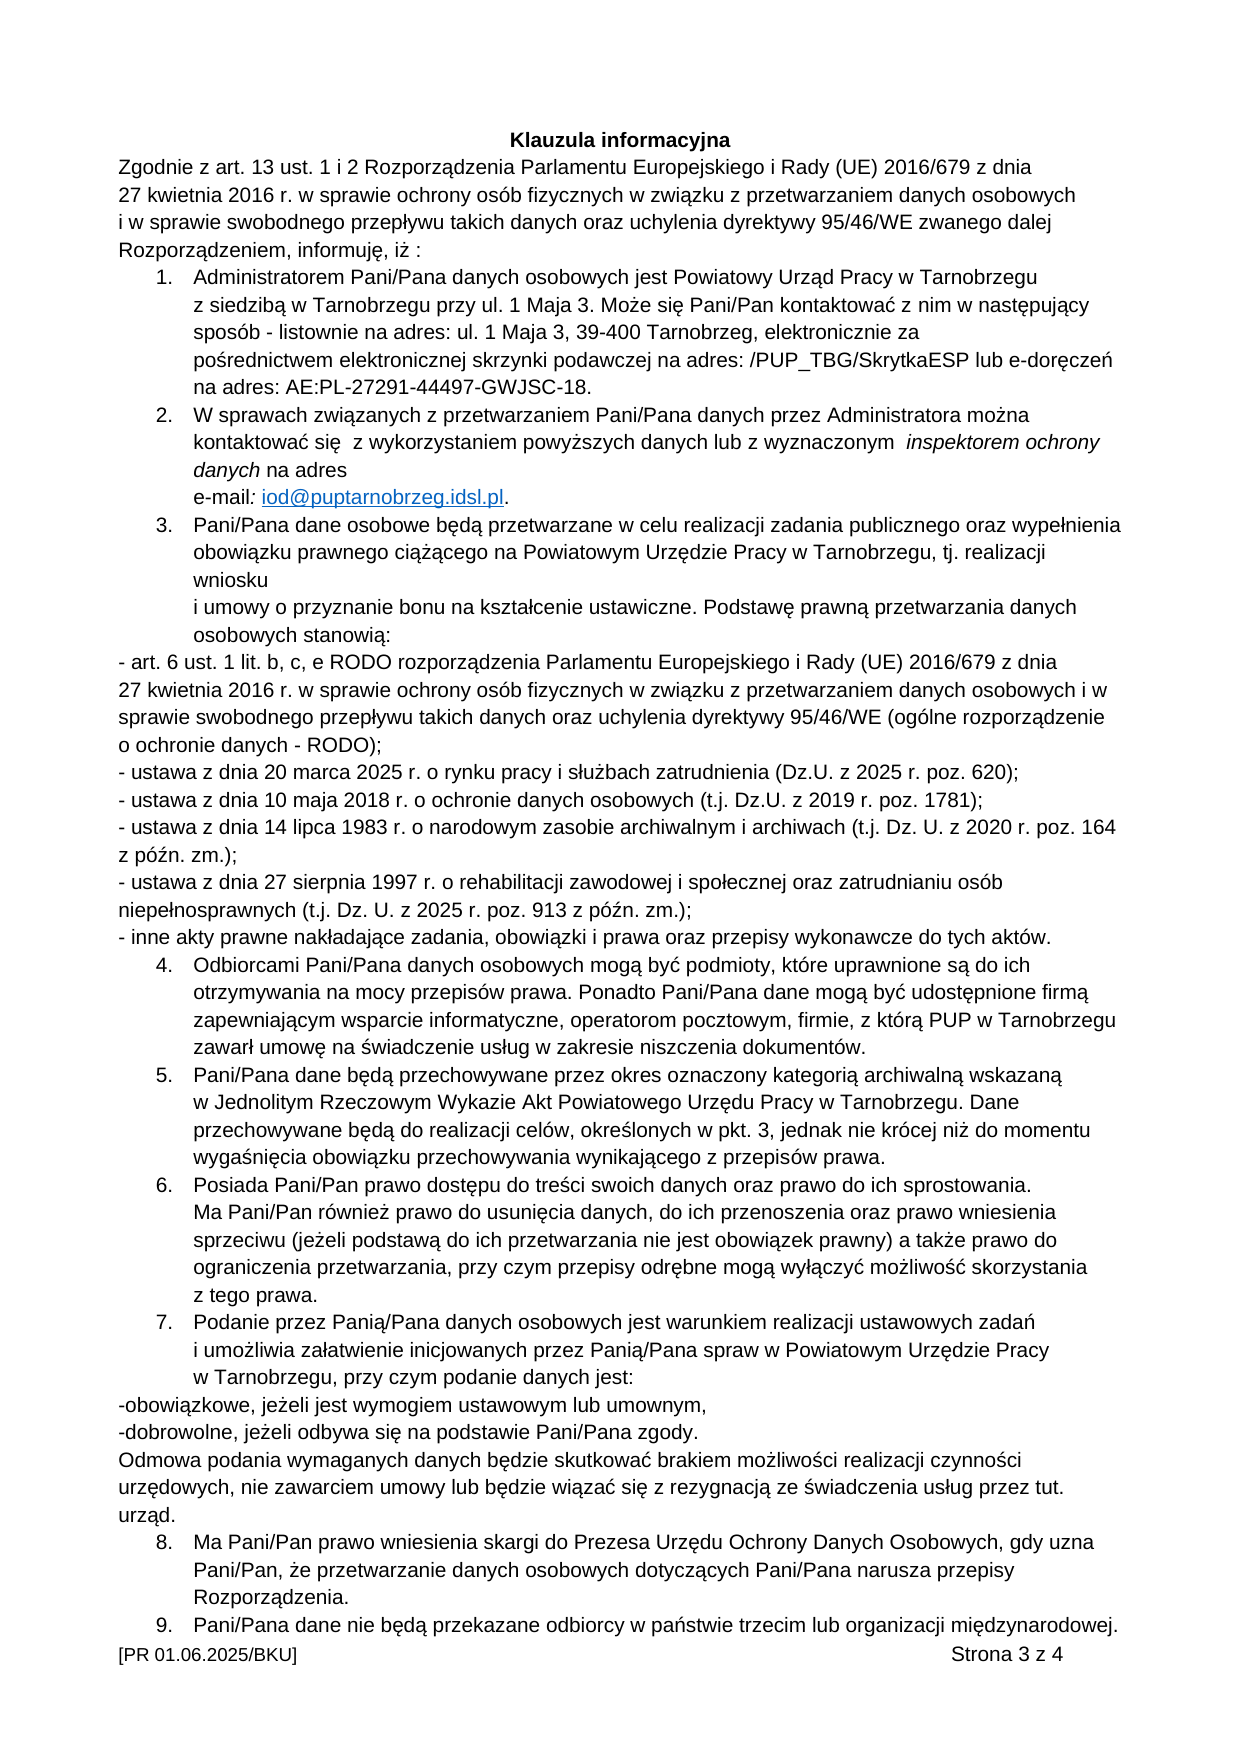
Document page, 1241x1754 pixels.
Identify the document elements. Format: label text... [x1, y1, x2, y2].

text - ustawa z dnia 14 lipca 1983 r. o narodowym zasobie archiwalnym i archiwach (t.j. Dz. U. z 2020 r. poz. 164 z późn. zm.); [118, 815, 1122, 866]
text - art. 6 ust. 1 lit. b, c, e RODO rozporządzenia Parlamentu Europejskiego i Rady (UE) 2016/679 z dnia 27 kwietnia 2016 r. w sprawie ochrony osób fizycznych w związku z przetwarzaniem danych osobowych i w sprawie swobodnego przepływu takich danych oraz uchylenia dyrektywy 95/46/WE (ogólne rozporządzenie o ochronie danych - RODO); [118, 650, 1122, 756]
list Pani/Pana dane będą przechowywane przez okres oznaczony kategorią archiwalną wskazaną w Jednolitym Rzeczowym Wykazie Akt Powiatowego Urzędu Pracy w Tarnobrzegu. Dane przechowywane będą do realizacji celów, określonych w pkt. 3, jednak nie krócej niż do momentu wygaśnięcia obowiązku przechowywania wynikającego z przepisów prawa. [156, 1062, 1122, 1169]
text Zgodnie z art. 13 ust. 1 i 2 Rozporządzenia Parlamentu Europejskiego i Rady (UE) 2016/679 z dnia 27 kwietnia 2016 r. w sprawie ochrony osób fizycznych w związku z przetwarzaniem danych osobowych i w sprawie swobodnego przepływu takich danych oraz uchylenia dyrektywy 95/46/WE zwanego dalej Rozporządzeniem, informuję, iż : [118, 155, 1122, 261]
text - ustawa z dnia 20 marca 2025 r. o rynku pracy i służbach zatrudnienia (Dz.U. z 2025 r. poz. 620); [118, 760, 1122, 784]
list Pani/Pana dane osobowe będą przetwarzane w celu realizacji zadania publicznego oraz wypełnienia obowiązku prawnego ciążącego na Powiatowym Urzędzie Pracy w Tarnobrzegu, tj. realizacji wniosku i umowy o przyznanie bonu na kształcenie ustawiczne. Podstawę prawną przetwarzania danych osobowych stanowią: [156, 512, 1122, 646]
list Odbiorcami Pani/Pana danych osobowych mogą być podmioty, które uprawnione są do ich otrzymywania na mocy przepisów prawa. Ponadto Pani/Pana dane mogą być udostępnione firmą zapewniającym wsparcie informatyczne, operatorom pocztowym, firmie, z którą PUP w Tarnobrzegu zawarł umowę na świadczenie usług w zakresie niszczenia dokumentów. [156, 952, 1122, 1059]
text Klauzula informacyjna [118, 127, 1122, 151]
text - ustawa z dnia 10 maja 2018 r. o ochronie danych osobowych (t.j. Dz.U. z 2019 r. poz. 1781); [118, 787, 1122, 811]
text -dobrowolne, jeżeli odbywa się na podstawie Pani/Pana zgody. [118, 1420, 1122, 1444]
text -obowiązkowe, jeżeli jest wymogiem ustawowym lub umownym, [118, 1392, 1122, 1416]
list W sprawach związanych z przetwarzaniem Pani/Pana danych przez Administratora można kontaktować się z wykorzystaniem powyższych danych lub z wyznaczonym inspektorem ochrony danych na adres e-mail: iod@puptarnobrzeg.idsl.pl. [156, 402, 1122, 509]
list Administratorem Pani/Pana danych osobowych jest Powiatowy Urząd Pracy w Tarnobrzegu z siedzibą w Tarnobrzegu przy ul. 1 Maja 3. Może się Pani/Pan kontaktować z nim w następujący sposób - listownie na adres: ul. 1 Maja 3, 39-400 Tarnobrzeg, elektronicznie za pośrednictwem elektronicznej skrzynki podawczej na adres: /PUP_TBG/SkrytkaESP lub e-doręczeń na adres: AE:PL-27291-44497-GWJSC-18. [156, 265, 1122, 399]
list Podanie przez Panią/Pana danych osobowych jest warunkiem realizacji ustawowych zadań i umożliwia załatwienie inicjowanych przez Panią/Pana spraw w Powiatowym Urzędzie Pracy w Tarnobrzegu, przy czym podanie danych jest: [156, 1310, 1122, 1389]
list Posiada Pani/Pan prawo dostępu do treści swoich danych oraz prawo do ich sprostowania. Ma Pani/Pan również prawo do usunięcia danych, do ich przenoszenia oraz prawo wniesienia sprzeciwu (jeżeli podstawą do ich przetwarzania nie jest obowiązek prawny) a także prawo do ograniczenia przetwarzania, przy czym przepisy odrębne mogą wyłączyć możliwość skorzystania z tego prawa. [156, 1172, 1122, 1306]
text - ustawa z dnia 27 sierpnia 1997 r. o rehabilitacji zawodowej i społecznej oraz zatrudnianiu osób niepełnosprawnych (t.j. Dz. U. z 2025 r. poz. 913 z późn. zm.); [118, 870, 1122, 921]
list Pani/Pana dane nie będą przekazane odbiorcy w państwie trzecim lub organizacji międzynarodowej. [156, 1612, 1122, 1636]
text - inne akty prawne nakładające zadania, obowiązki i prawa oraz przepisy wykonawcze do tych aktów. [118, 925, 1122, 949]
text Odmowa podania wymaganych danych będzie skutkować brakiem możliwości realizacji czynności urzędowych, nie zawarciem umowy lub będzie wiązać się z rezygnacją ze świadczenia usług przez tut. urząd. [118, 1447, 1122, 1526]
list Ma Pani/Pan prawo wniesienia skargi do Prezesa Urzędu Ochrony Danych Osobowych, gdy uzna Pani/Pan, że przetwarzanie danych osobowych dotyczących Pani/Pana narusza przepisy Rozporządzenia. [156, 1530, 1122, 1609]
